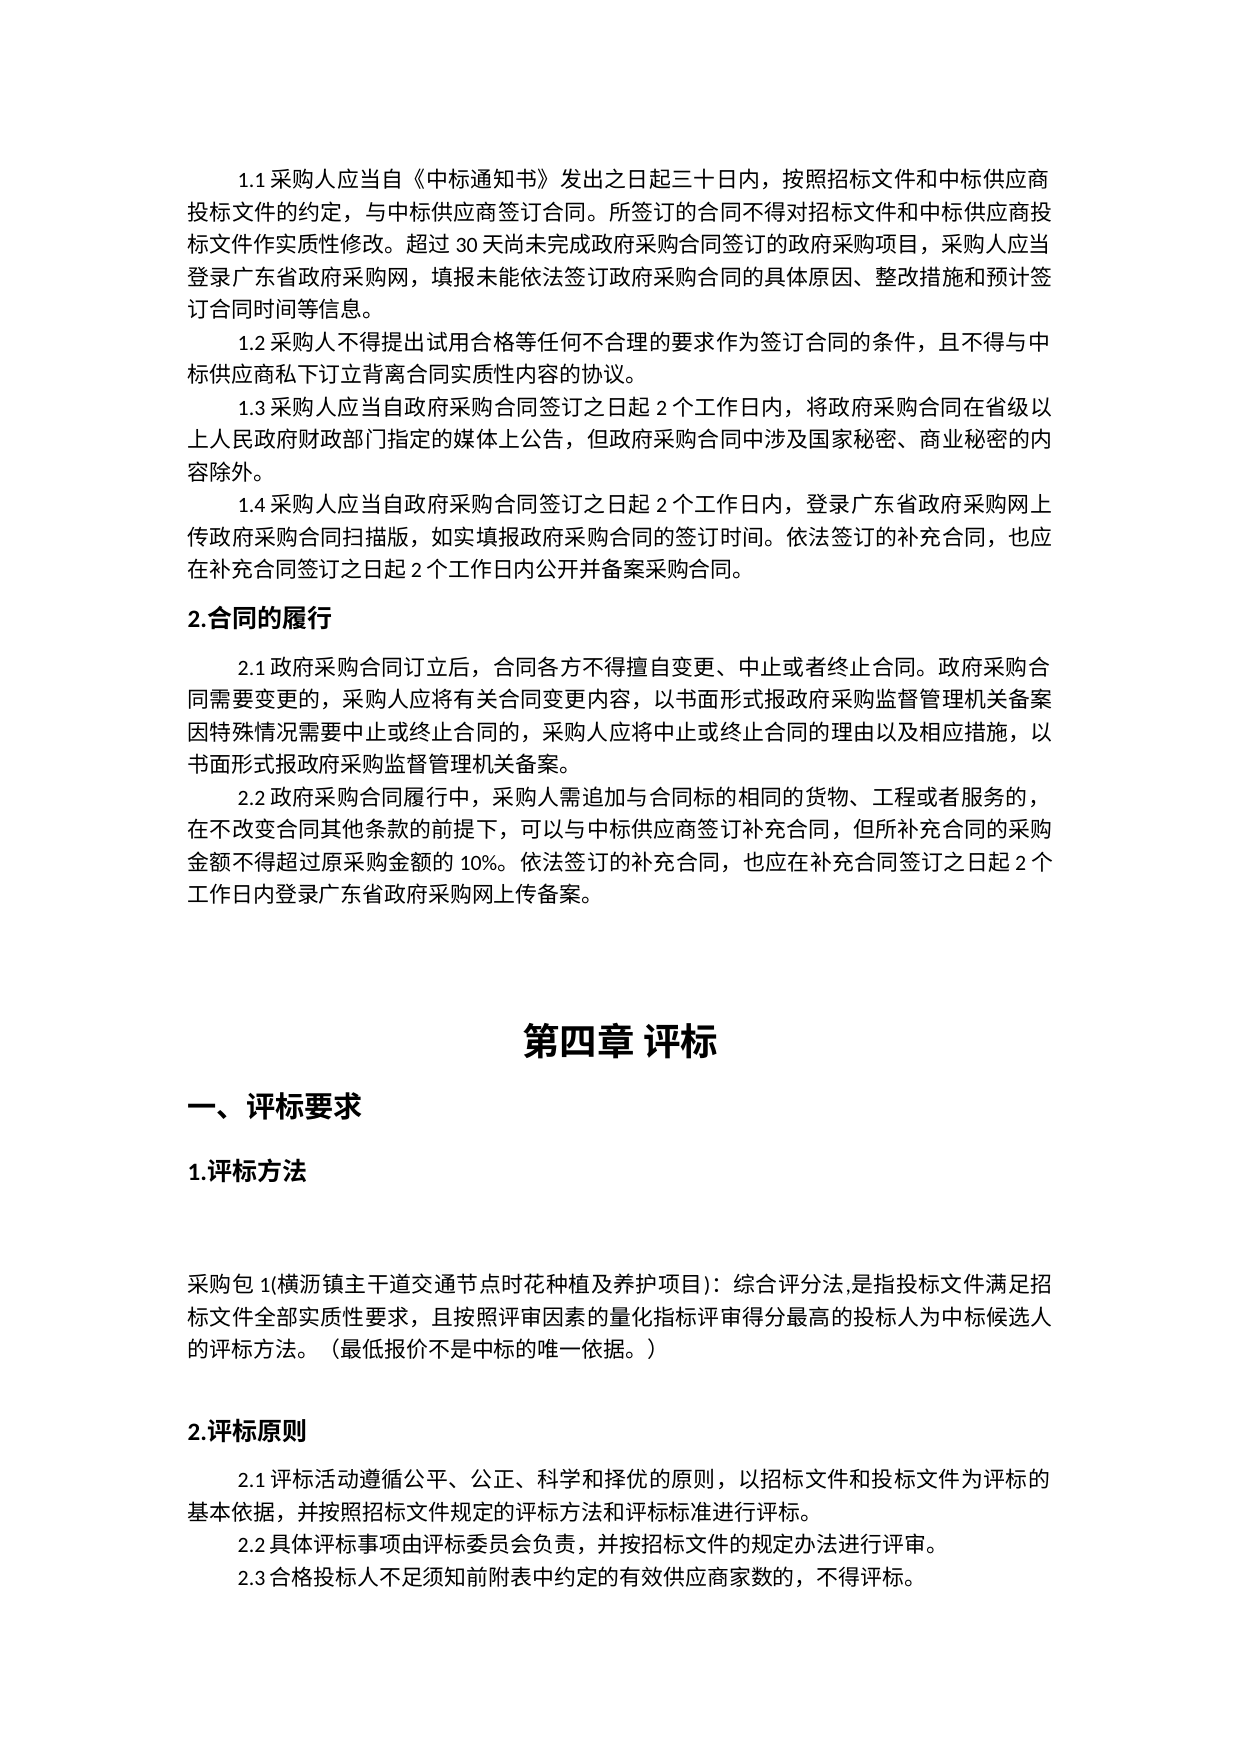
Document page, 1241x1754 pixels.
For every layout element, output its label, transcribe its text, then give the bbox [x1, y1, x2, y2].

text 2.2政府采购合同履行中，采购人需追加与合同标的相同的货物、工程或者服务的，在不改变合同其他条款的前提下，可以与中标供应商签订补充合同，但所补充合同的采购金额不得超过原采购金额的10%。依法签订的补充合同，也应在补充合同签订之日起2个工作日内登录广东省政府采购网上传备案。 [187, 779, 1053, 909]
text 2.1评标活动遵循公平、公正、科学和择优的原则，以招标文件和投标文件为评标的基本依据，并按照招标文件规定的评标方法和评标标准进行评标。 [187, 1462, 1053, 1527]
text 2.评标原则 [187, 1397, 1053, 1462]
text 1.2采购人不得提出试用合格等任何不合理的要求作为签订合同的条件，且不得与中标供应商私下订立背离合同实质性内容的协议。 [187, 324, 1053, 389]
text 1.1采购人应当自《中标通知书》发出之日起三十日内，按照招标文件和中标供应商投标文件的约定，与中标供应商签订合同。所签订的合同不得对招标文件和中标供应商投标文件作实质性修改。超过30天尚未完成政府采购合同签订的政府采购项目，采购人应当登录广东省政府采购网，填报未能依法签订政府采购合同的具体原因、整改措施和预计签订合同时间等信息。 [187, 162, 1053, 324]
text 2.3合格投标人不足须知前附表中约定的有效供应商家数的，不得评标。 [187, 1559, 1053, 1592]
text 2.合同的履行 [187, 584, 1053, 649]
text 1.4采购人应当自政府采购合同签订之日起2个工作日内，登录广东省政府采购网上传政府采购合同扫描版，如实填报政府采购合同的签订时间。依法签订的补充合同，也应在补充合同签订之日起2个工作日内公开并备案采购合同。 [187, 487, 1053, 584]
text 1.评标方法 [187, 1137, 1053, 1202]
text 采购包1(横沥镇主干道交通节点时花种植及养护项目)：综合评分法,是指投标文件满足招标文件全部实质性要求，且按照评审因素的量化指标评审得分最高的投标人为中标候选人的评标方法。（最低报价不是中标的唯一依据。） [187, 1267, 1053, 1364]
text 2.2具体评标事项由评标委员会负责，并按招标文件的规定办法进行评审。 [187, 1527, 1053, 1559]
text 第四章 评标 [187, 1007, 1053, 1072]
text 1.3采购人应当自政府采购合同签订之日起2个工作日内，将政府采购合同在省级以上人民政府财政部门指定的媒体上公告，但政府采购合同中涉及国家秘密、商业秘密的内容除外。 [187, 389, 1053, 487]
text 一、评标要求 [187, 1072, 1053, 1137]
text 2.1政府采购合同订立后，合同各方不得擅自变更、中止或者终止合同。政府采购合同需要变更的，采购人应将有关合同变更内容，以书面形式报政府采购监督管理机关备案；因特殊情况需要中止或终止合同的，采购人应将中止或终止合同的理由以及相应措施，以书面形式报政府采购监督管理机关备案。 [187, 649, 1053, 779]
